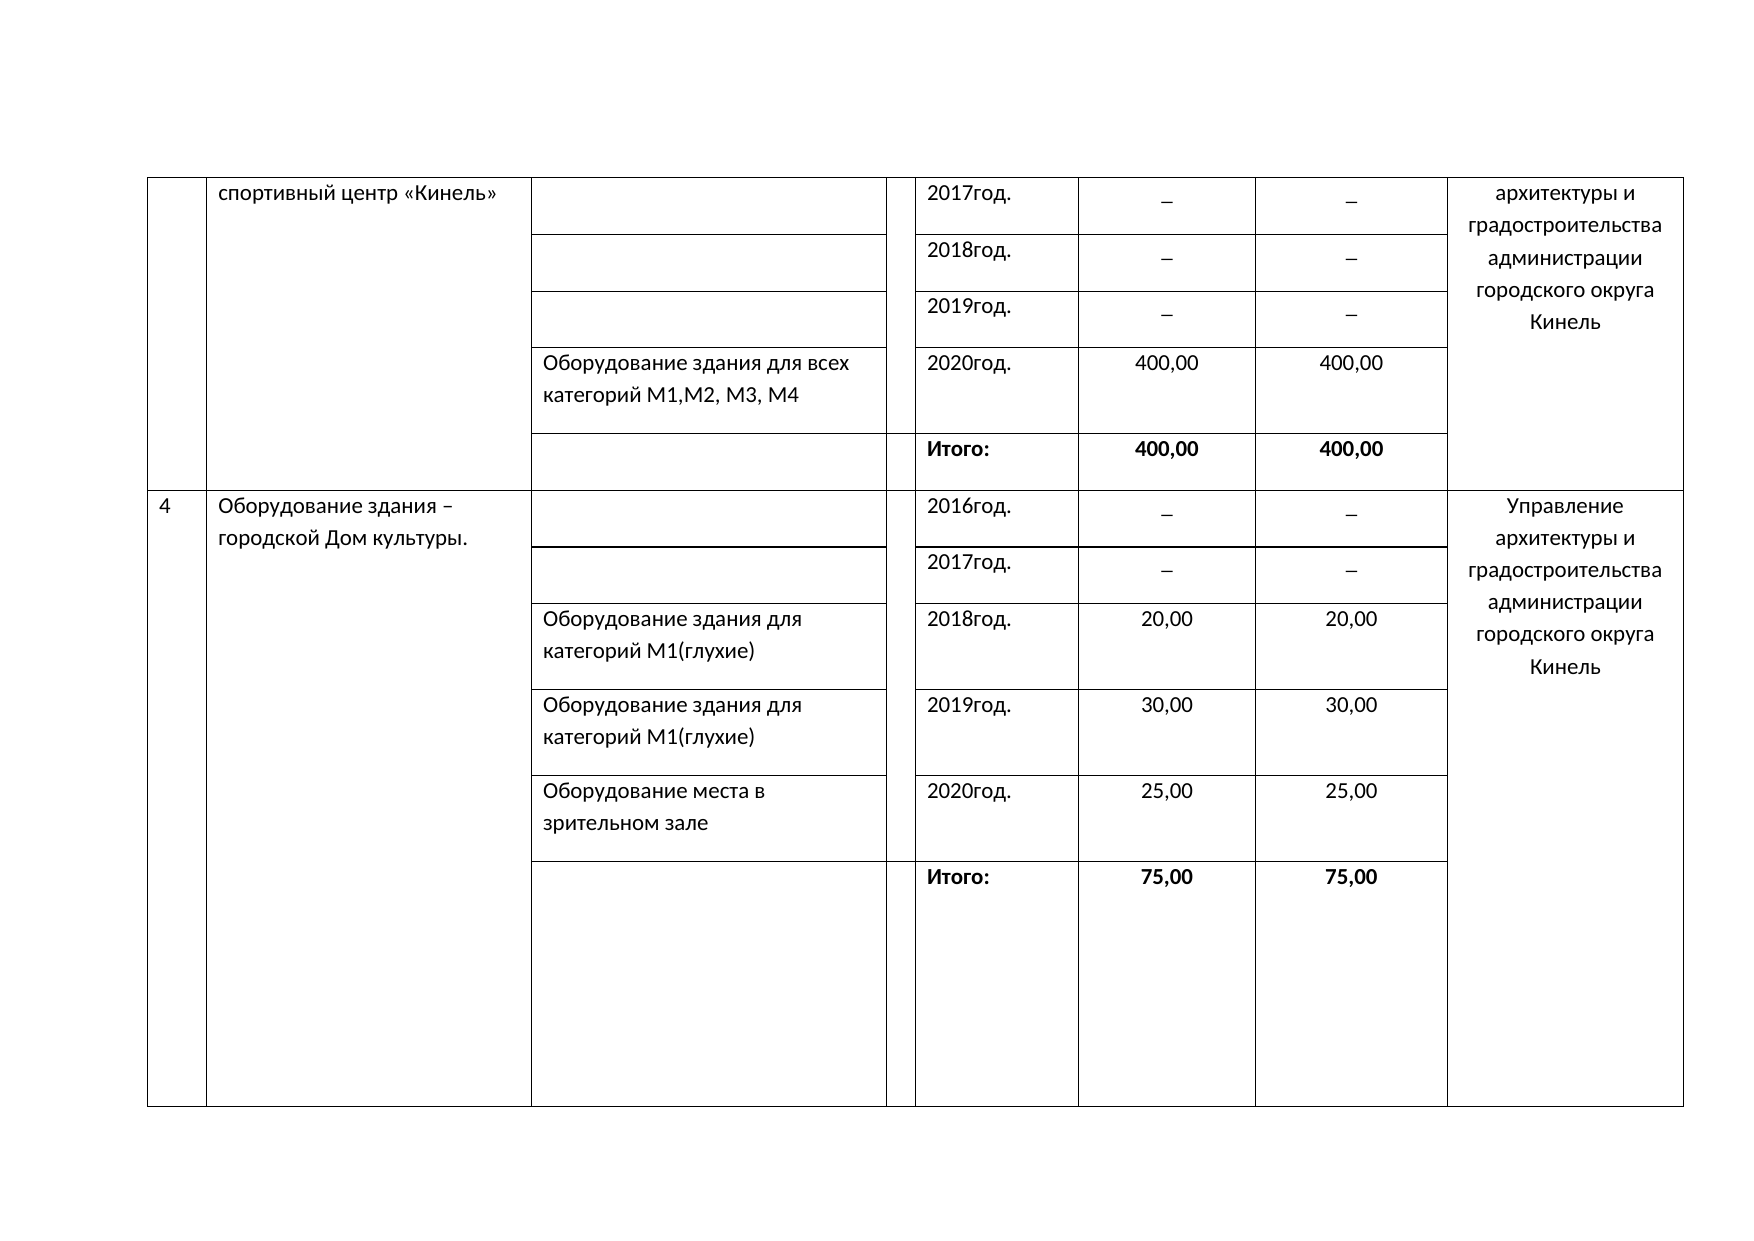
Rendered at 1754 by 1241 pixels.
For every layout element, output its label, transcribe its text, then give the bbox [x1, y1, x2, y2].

table_cell _ [1256, 178, 1447, 234]
table_cell 400,00 [1079, 434, 1255, 490]
table_cell 2018год. [916, 604, 1078, 689]
table_cell [532, 434, 886, 490]
table_cell _ [1079, 491, 1255, 546]
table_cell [1448, 178, 1683, 490]
table_cell _ [1256, 292, 1447, 347]
table_cell Оборудование здания – городской Дом культуры. [207, 491, 531, 1106]
table_cell 2019год. [916, 690, 1078, 775]
table_cell [887, 434, 915, 490]
table_cell 2020год. [916, 776, 1078, 861]
table_cell Оборудование здания для категорий М1(глухие) [532, 690, 886, 775]
table_cell 2017год. [916, 548, 1078, 603]
table_cell [887, 862, 915, 1106]
table_cell _ [1256, 548, 1447, 603]
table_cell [207, 178, 531, 490]
table_cell [887, 178, 915, 433]
table_cell _ [1256, 491, 1447, 546]
table_cell 2019год. [916, 292, 1078, 347]
table_cell _ [1079, 292, 1255, 347]
table_cell 25,00 [1079, 776, 1255, 861]
table_cell [532, 235, 886, 291]
table_cell 2020год. [916, 348, 1078, 433]
table_cell Итого: [916, 862, 1078, 1106]
table_cell Оборудование места в зрительном зале [532, 776, 886, 861]
table_cell 400,00 [1079, 348, 1255, 433]
table_cell [887, 491, 915, 861]
table_cell 2016год. [916, 491, 1078, 546]
table_cell [532, 178, 886, 234]
table_cell Итого: [916, 434, 1078, 490]
table_cell 400,00 [1256, 434, 1447, 490]
table_cell _ [1079, 178, 1255, 234]
table_cell 2017год. [916, 178, 1078, 234]
table_cell _ [1079, 548, 1255, 603]
table_cell _ [1079, 235, 1255, 291]
table_cell 75,00 [1256, 862, 1447, 1106]
table_cell Оборудование здания для категорий М1(глухие) [532, 604, 886, 689]
table_cell [532, 491, 886, 546]
table_cell 2018год. [916, 235, 1078, 291]
table_cell _ [1256, 235, 1447, 291]
table_cell 30,00 [1079, 690, 1255, 775]
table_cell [1448, 491, 1683, 1106]
table_cell 3 [148, 178, 206, 490]
table_cell Оборудование здания для всех категорий М1,М2, М3, М4 [532, 348, 886, 433]
table_cell [532, 862, 886, 1106]
table_cell 25,00 [1256, 776, 1447, 861]
table_cell [532, 548, 886, 603]
table_cell 4 [148, 491, 206, 1106]
table_cell 30,00 [1256, 690, 1447, 775]
table_cell 20,00 [1079, 604, 1255, 689]
table_cell 20,00 [1256, 604, 1447, 689]
table_cell [532, 292, 886, 347]
table_cell 400,00 [1256, 348, 1447, 433]
table_cell 75,00 [1079, 862, 1255, 1106]
